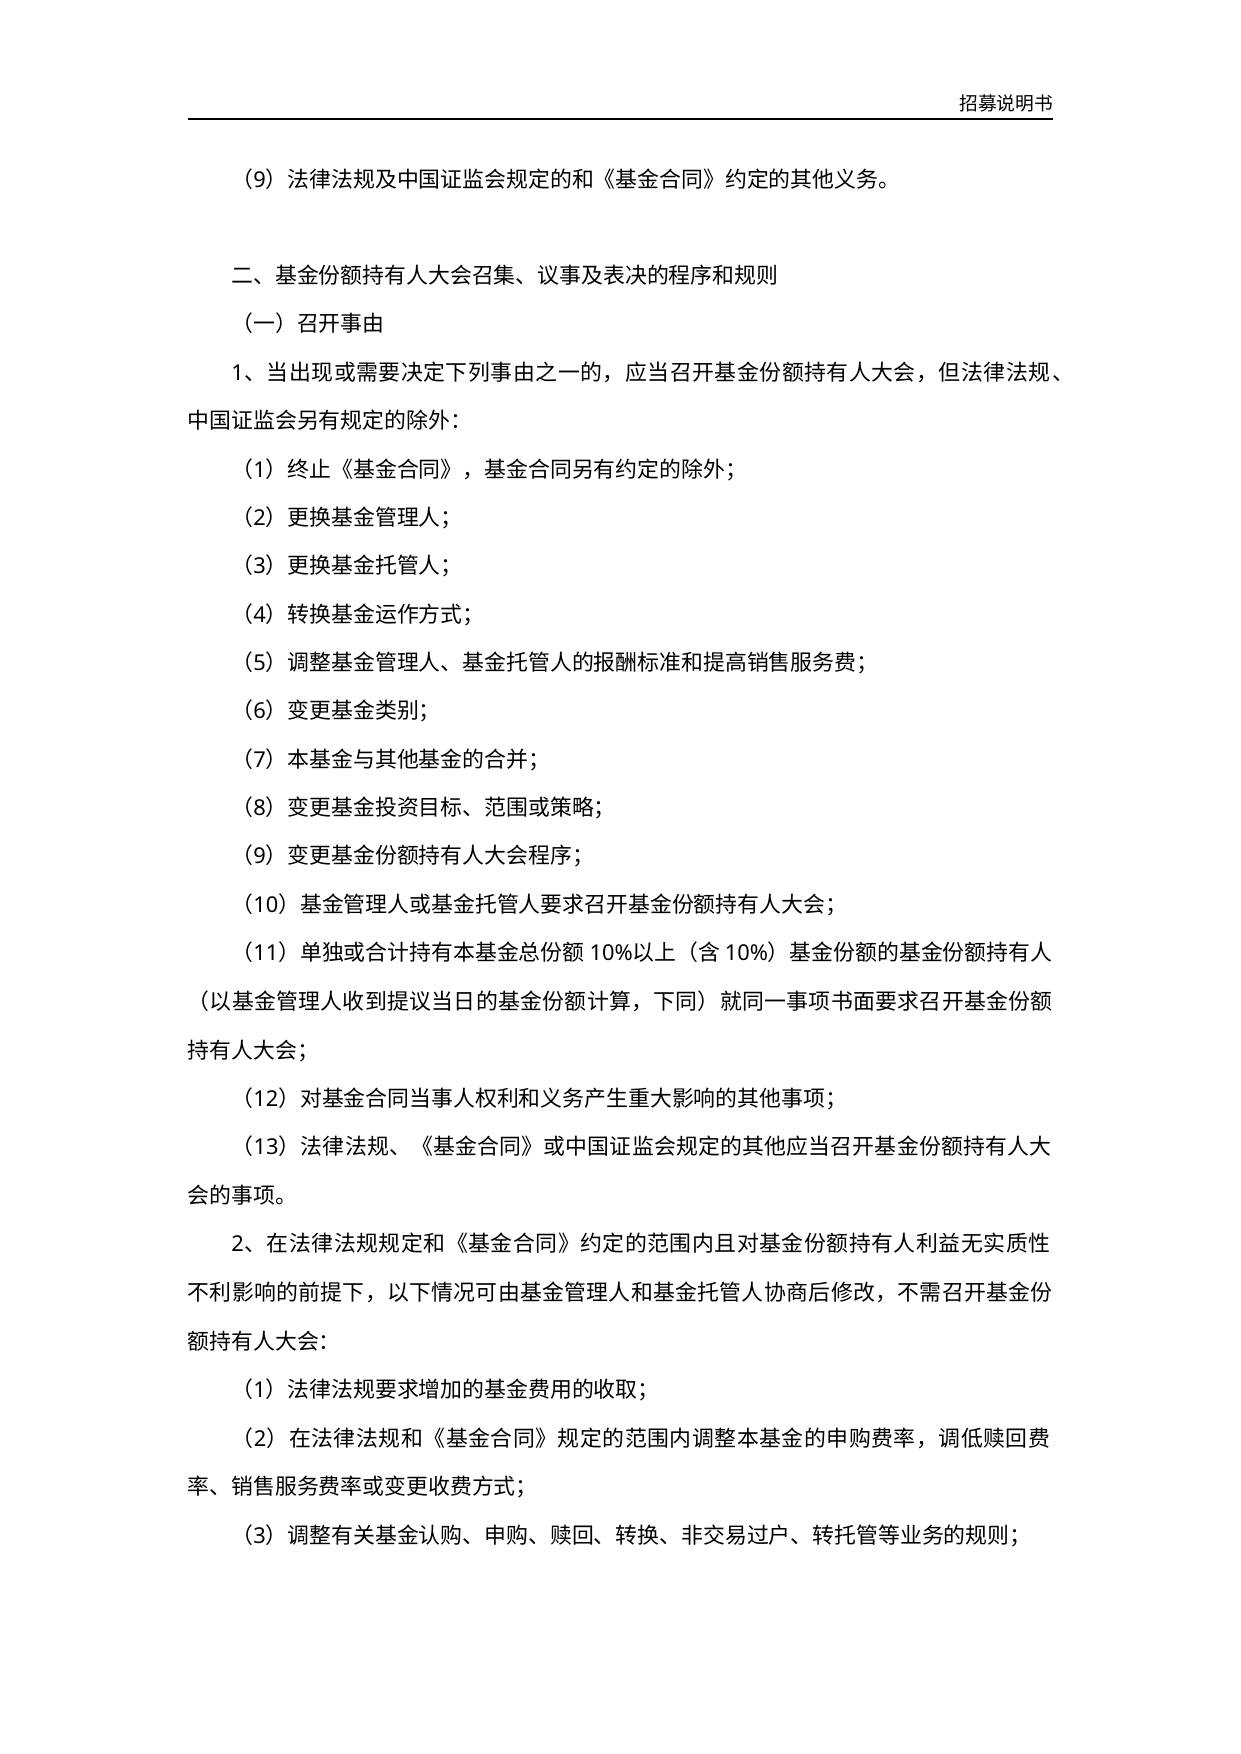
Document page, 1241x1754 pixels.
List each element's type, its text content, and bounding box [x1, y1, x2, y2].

list （9）变更基金份额持有人大会程序； [187, 838, 1053, 871]
list （1）终止《基金合同》，基金合同另有约定的除外； [187, 451, 1053, 484]
list （3）更换基金托管人； [187, 548, 1053, 581]
list （1）法律法规要求增加的基金费用的收取； [187, 1372, 1053, 1404]
list （11）单独或合计持有本基金总份额10%以上（含10%）基金份额的基金份额持有人（以基金管理人收到提议当日的基金份额计算，下同）就同一事项书面要求召开基金份额持有人大会； [187, 935, 1053, 1065]
list 1、当出现或需要决定下列事由之一的，应当召开基金份额持有人大会，但法律法规、中国证监会另有规定的除外： [187, 354, 1053, 436]
list （6）变更基金类别； [187, 693, 1053, 726]
list （7）本基金与其他基金的合并； [187, 741, 1053, 774]
list （4）转换基金运作方式； [187, 596, 1053, 629]
list （3）调整有关基金认购、申购、赎回、转换、非交易过户、转托管等业务的规则； [187, 1517, 1053, 1550]
list （一）召开事由 [187, 306, 1053, 338]
list 2、在法律法规规定和《基金合同》约定的范围内且对基金份额持有人利益无实质性不利影响的前提下，以下情况可由基金管理人和基金托管人协商后修改，不需召开基金份额持有人大会： [187, 1226, 1053, 1356]
list （9）法律法规及中国证监会规定的和《基金合同》约定的其他义务。 [187, 162, 1053, 194]
list 二、基金份额持有人大会召集、议事及表决的程序和规则 [187, 258, 1053, 290]
list （13）法律法规、《基金合同》或中国证监会规定的其他应当召开基金份额持有人大会的事项。 [187, 1129, 1053, 1210]
list （2）更换基金管理人； [187, 500, 1053, 532]
list （2）在法律法规和《基金合同》规定的范围内调整本基金的申购费率，调低赎回费率、销售服务费率或变更收费方式； [187, 1420, 1053, 1501]
list （12）对基金合同当事人权利和义务产生重大影响的其他事项； [187, 1081, 1053, 1113]
list （5）调整基金管理人、基金托管人的报酬标准和提高销售服务费； [187, 645, 1053, 677]
list （8）变更基金投资目标、范围或策略； [187, 790, 1053, 822]
list （10）基金管理人或基金托管人要求召开基金份额持有人大会； [187, 886, 1053, 919]
